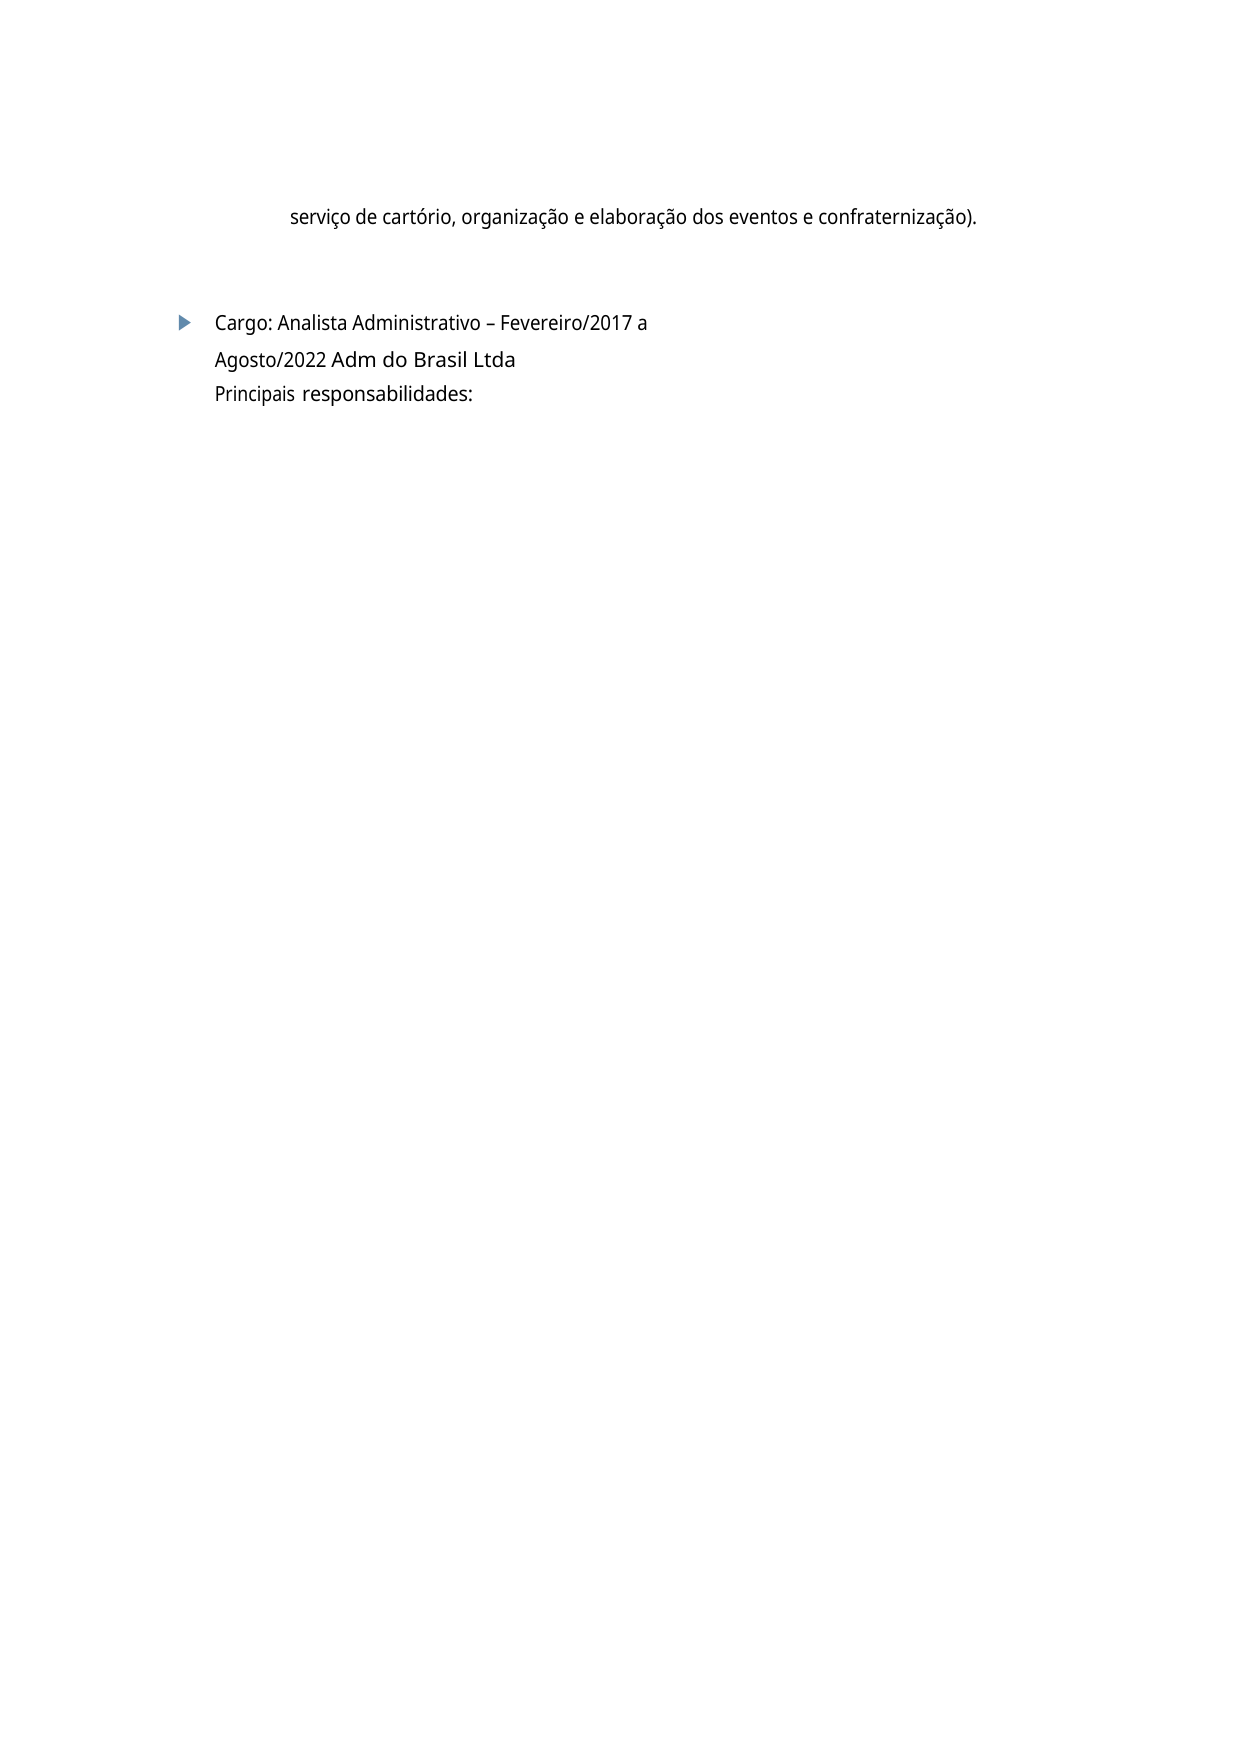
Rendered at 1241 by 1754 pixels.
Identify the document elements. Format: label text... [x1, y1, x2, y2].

text 🞂​ Cargo: Analista Administrativo – Fevereiro/2017 a Agosto/2022 Adm do Brasil Ltda [177, 308, 754, 373]
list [252, 202, 1051, 231]
text Principais responsabilidades: [214, 382, 1067, 406]
